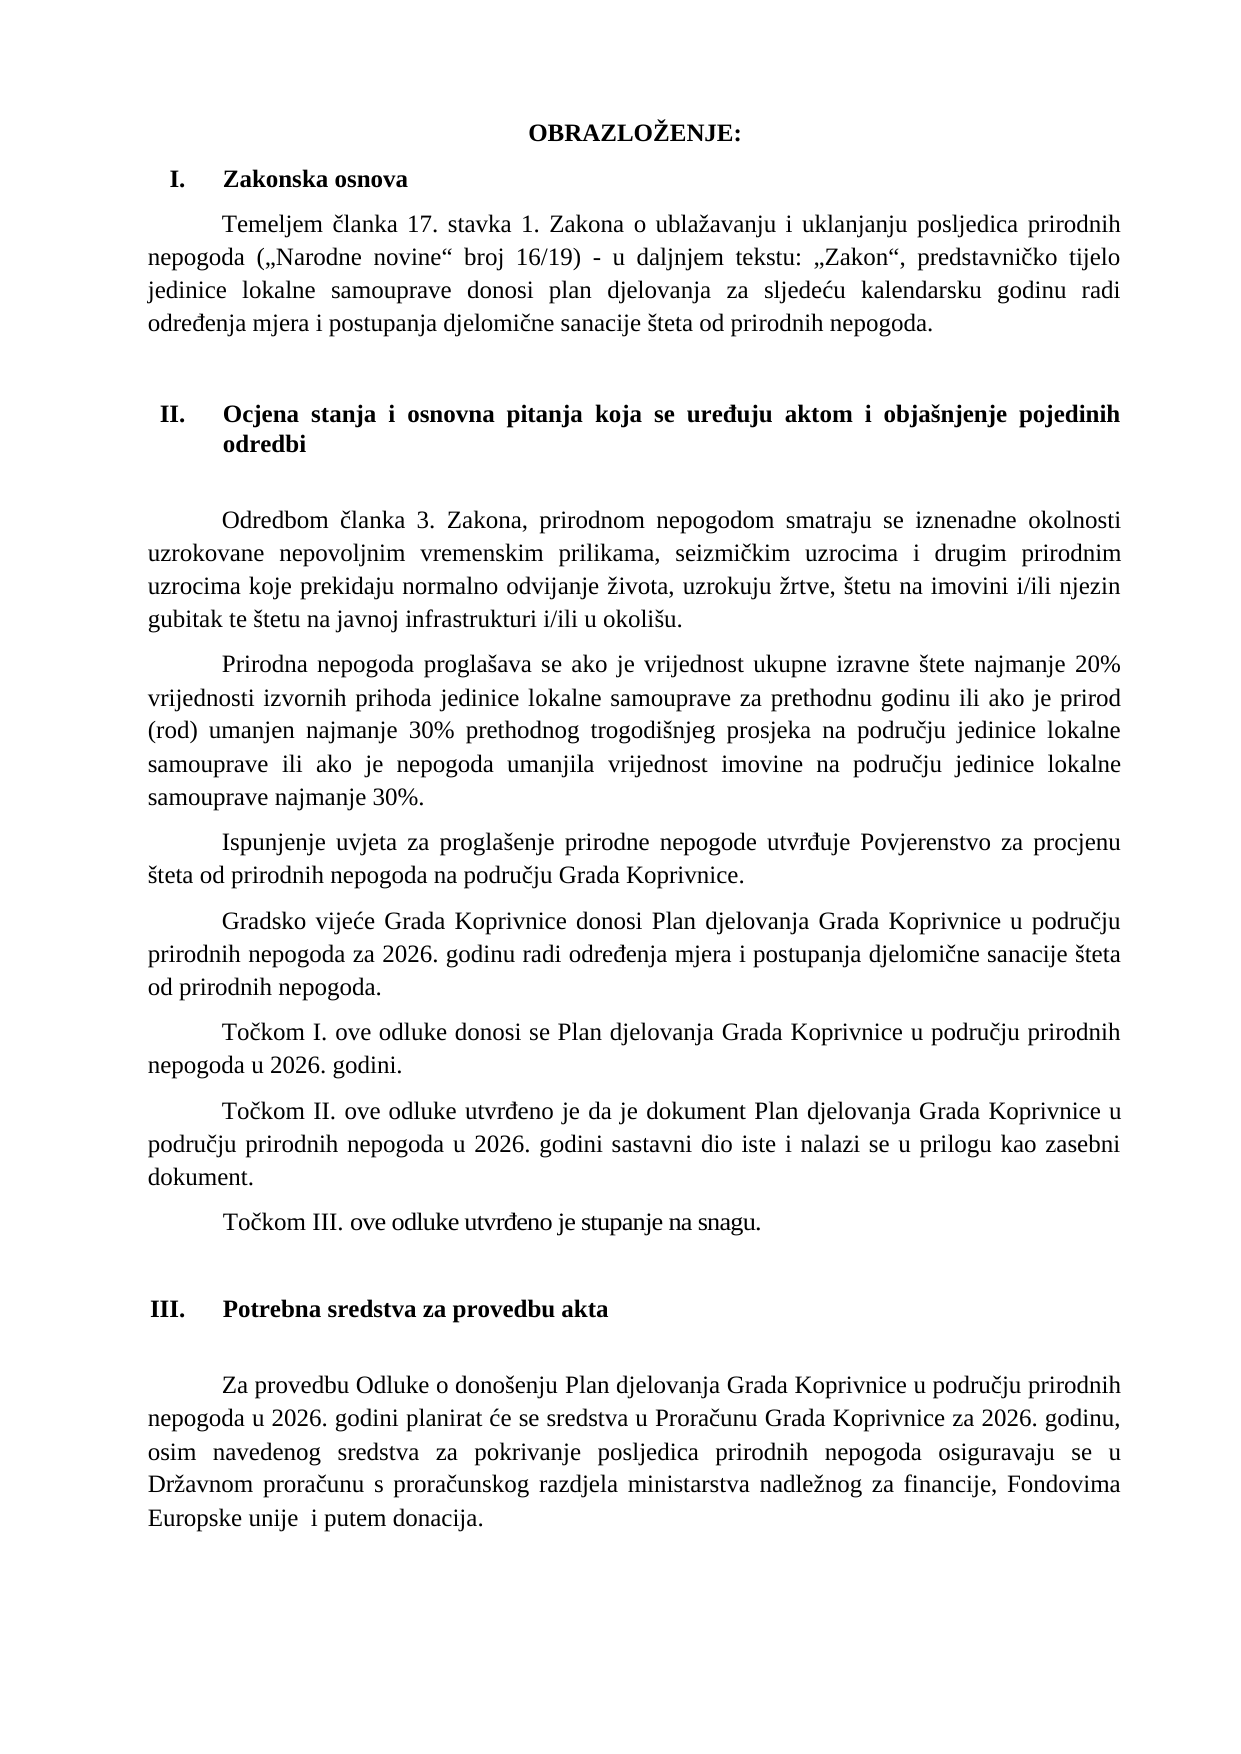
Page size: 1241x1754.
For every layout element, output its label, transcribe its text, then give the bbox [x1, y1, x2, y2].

text Prirodna nepogoda proglašava se ako je vrijednost ukupne izravne štete najmanje 20% vrijednosti izvornih prihoda jedinice lokalne samouprave za prethodnu godinu ili ako je prirod (rod) umanjen najmanje 30% prethodnog trogodišnjeg prosjeka na području jedinice lokalne samouprave ili ako je nepogoda umanjila vrijednost imovine na području jedinice lokalne samouprave najmanje 30%. [148, 649, 1122, 810]
text Ispunjenje uvjeta za proglašenje prirodne nepogode utvrđuje Povjerenstvo za procjenu šteta od prirodnih nepogoda na području Grada Koprivnice. [148, 827, 1122, 889]
text Točkom III. ove odluke utvrđeno je stupanje na snagu. [148, 1207, 1122, 1236]
text Odredbom članka 3. Zakona, prirodnom nepogodom smatraju se iznenadne okolnosti uzrokovane nepovoljnim vremenskim prilikama, seizmičkim uzrocima i drugim prirodnim uzrocima koje prekidaju normalno odvijanje života, uzrokuju žrtve, štetu na imovini i/ili njezin gubitak te štetu na javnoj infrastrukturi i/ili u okolišu. [148, 505, 1122, 633]
text Točkom I. ove odluke donosi se Plan djelovanja Grada Koprivnice u području prirodnih nepogoda u 2026. godini. [148, 1017, 1122, 1079]
text Temeljem članka 17. stavka 1. Zakona o ublažavanju i uklanjanju posljedica prirodnih nepogoda („Narodne novine“ broj 16/19) - u daljnjem tekstu: „Zakon“, predstavničko tijelo jedinice lokalne samouprave donosi plan djelovanja za sljedeću kalendarsku godinu radi određenja mjera i postupanja djelomične sanacije šteta od prirodnih nepogoda. [148, 209, 1122, 337]
text Točkom II. ove odluke utvrđeno je da je dokument Plan djelovanja Grada Koprivnice u području prirodnih nepogoda u 2026. godini sastavni dio iste i nalazi se u prilogu kao zasebni dokument. [148, 1096, 1122, 1191]
list Potrebna sredstva za provedbu akta [185, 1294, 1122, 1322]
text Za provedbu Odluke o donošenju Plan djelovanja Grada Koprivnice u području prirodnih nepogoda u 2026. godini planirat će se sredstva u Proračunu Grada Koprivnice za 2026. godinu, osim navedenog sredstva za pokrivanje posljedica prirodnih nepogoda osiguravaju se u Državnom proračunu s proračunskog razdjela ministarstva nadležnog za financije, Fondovima Europske unije i putem donacija. [148, 1371, 1122, 1531]
text OBRAZLOŽENJE: [148, 118, 1122, 147]
list Ocjena stanja i osnovna pitanja koja se uređuju aktom i objašnjenje pojedinih odredbi [185, 399, 1122, 458]
text Gradsko vijeće Grada Koprivnice donosi Plan djelovanja Grada Koprivnice u području prirodnih nepogoda za 2026. godinu radi određenja mjera i postupanja djelomične sanacije šteta od prirodnih nepogoda. [148, 906, 1122, 1001]
list Zakonska osnova [185, 164, 1122, 192]
